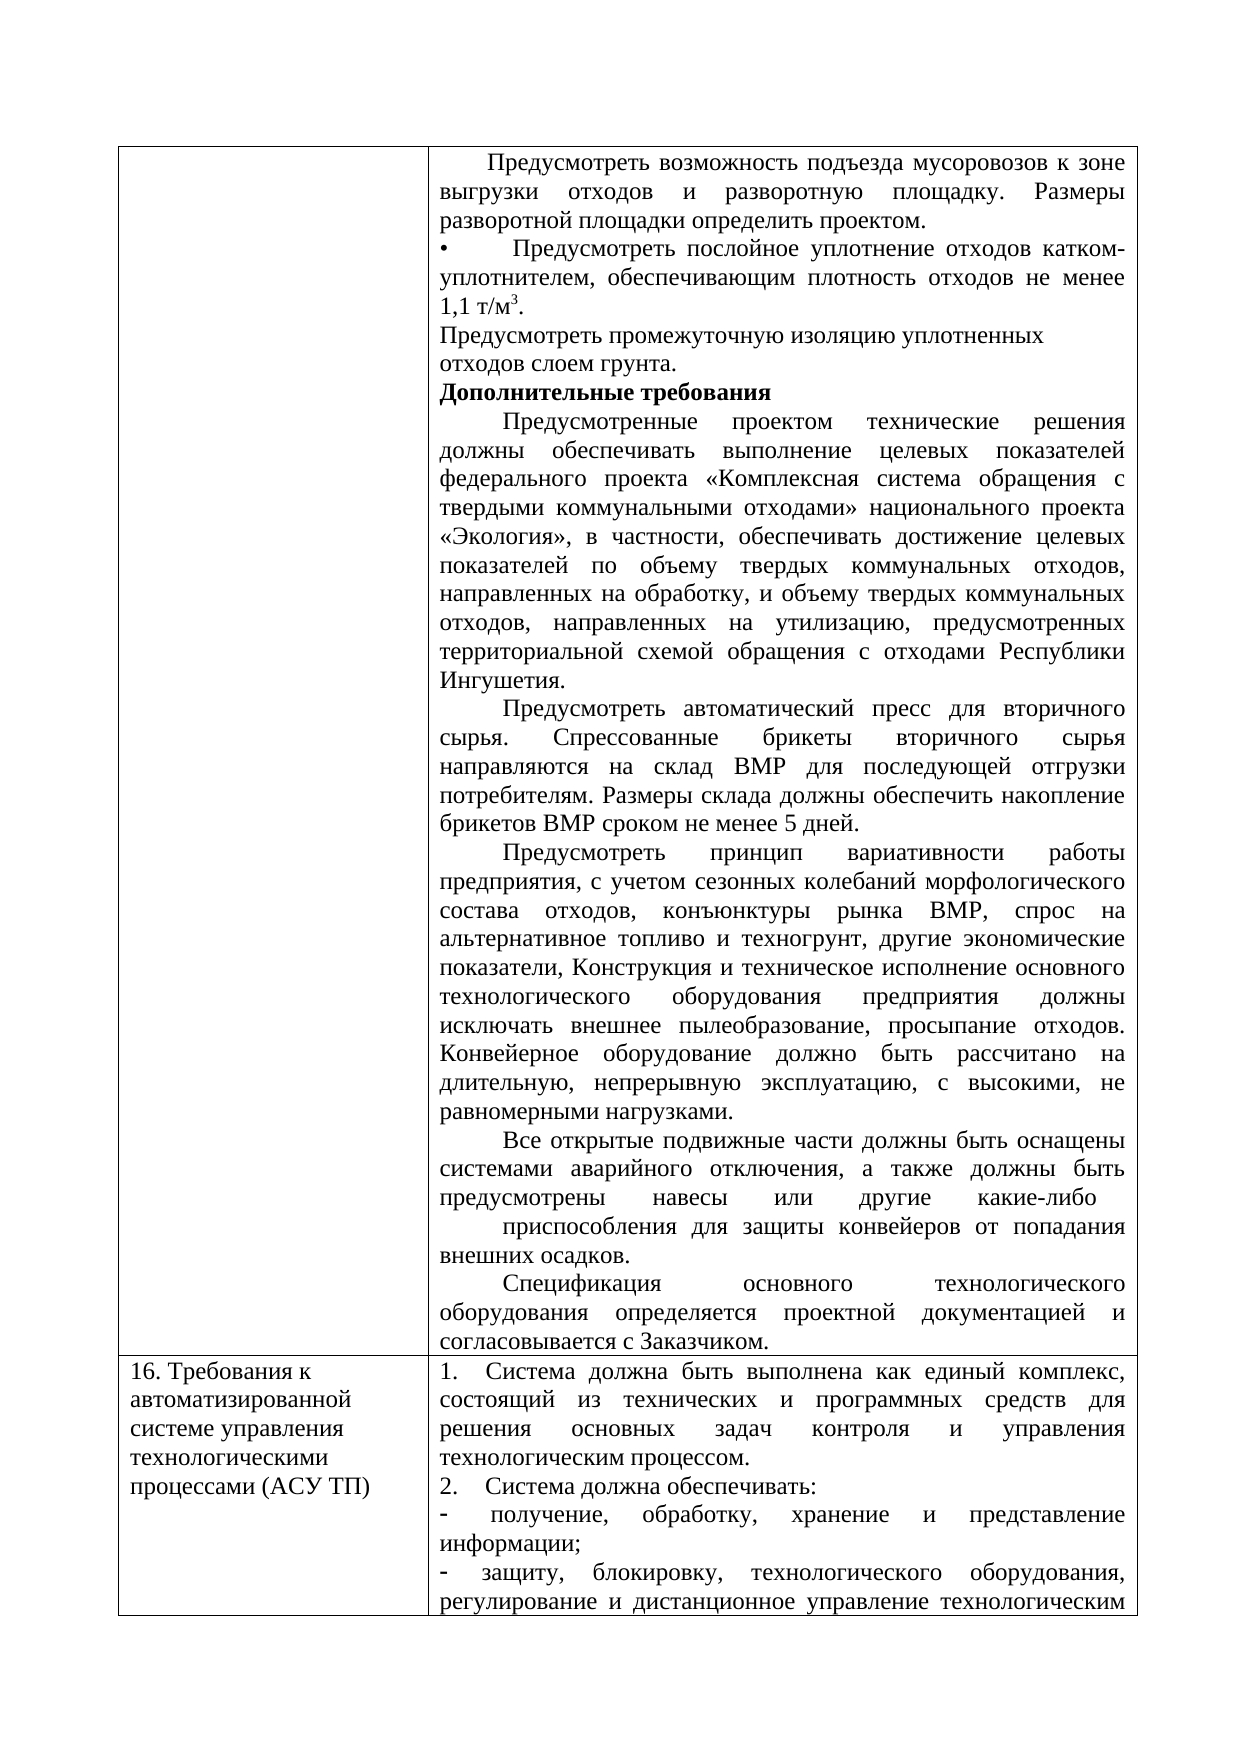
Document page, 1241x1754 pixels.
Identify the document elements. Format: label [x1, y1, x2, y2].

table_cell [429, 147, 1137, 1355]
table_cell [429, 1356, 1137, 1614]
table_cell [119, 1356, 428, 1614]
table_cell [119, 147, 428, 1355]
